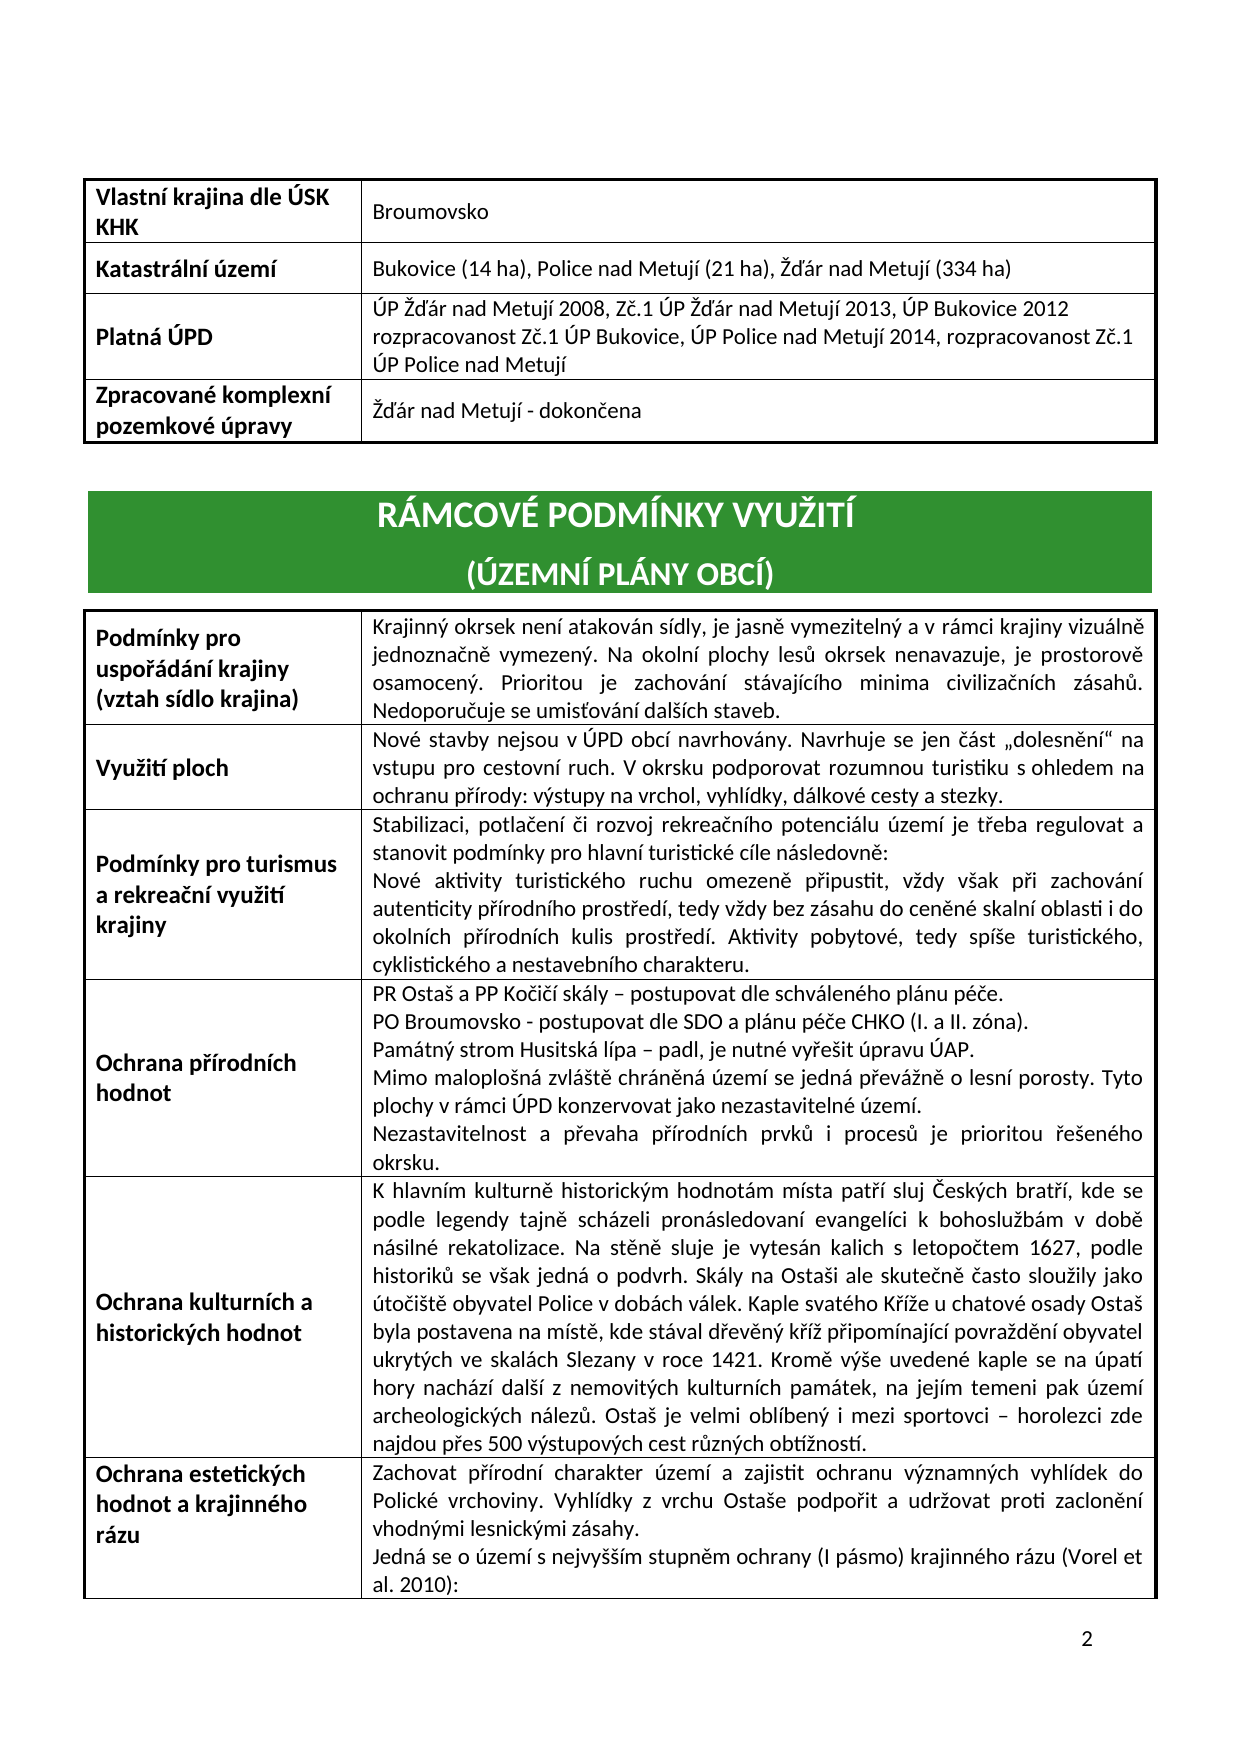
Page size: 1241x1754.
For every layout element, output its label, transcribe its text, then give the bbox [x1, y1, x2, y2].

table_cell Žďár nad Metují - dokončena [362, 349, 1154, 410]
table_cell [362, 1428, 1154, 1596]
table_header Krajinný okrsek není atakován sídly, je jasně vymezitelný a v rámci krajiny vizuálně jednoznačně vymezený. Na okolní plochy lesů okrsek nenavazuje, je prostorově osamocený. Prioritou je zachování stávajícího minima civilizačních zásahů. Nedoporučuje se umisťování dalších staveb. [362, 582, 1154, 694]
table_header Broumovsko [362, 151, 1154, 212]
table_cell Stabilizaci, potlačení či rozvoj rekreačního potenciálu území je třeba regulovat a stanovit podmínky pro hlavní turistické cíle následovně: Nové aktivity turistického ruchu omezeně připustit, vždy však při zachování autenticity přírodního prostředí, tedy vždy bez zásahu do ceněné skalní oblasti i do okolních přírodních kulis prostředí. Aktivity pobytové, tedy spíše turistického, cyklistického a nestavebního charakteru. [362, 780, 1154, 948]
table_cell ÚP Žďár nad Metují 2008, Zč.1 ÚP Žďár nad Metují 2013, ÚP Bukovice 2012 rozpracovanost Zč.1 ÚP Bukovice, ÚP Police nad Metují 2014, rozpracovanost Zč.1 ÚP Police nad Metují [362, 264, 1154, 348]
table_header Podmínky pro uspořádání krajiny (vztah sídlo krajina) [86, 582, 361, 694]
table_cell Platná ÚPD [86, 264, 361, 348]
text (ÚZEMNÍ PLÁNY OBCÍ) [88, 522, 1152, 563]
table_cell Katastrální území [86, 213, 361, 263]
table_cell Podmínky pro turismus a rekreační využití krajiny [86, 780, 361, 948]
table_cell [86, 1428, 361, 1596]
table_cell Bukovice (14 ha), Police nad Metují (21 ha), Žďár nad Metují (334 ha) [362, 213, 1154, 263]
table_cell Ochrana přírodních hodnot [86, 949, 361, 1145]
table_cell K hlavním kulturně historickým hodnotám místa patří sluj Českých bratří, kde se podle legendy tajně scházeli pronásledovaní evangelíci k bohoslužbám v době násilné rekatolizace. Na stěně sluje je vytesán kalich s letopočtem 1627, podle historiků se však jedná o podvrh. Skály na Ostaši ale skutečně často sloužily jako útočiště obyvatel Police v dobách válek. Kaple svatého Kříže u chatové osady Ostaš byla postavena na místě, kde stával dřevěný kříž připomínající povraždění obyvatel ukrytých ve skalách Slezany v roce 1421. Kromě výše uvedené kaple se na úpatí hory nachází další z nemovitých kulturních památek, na jejím temeni pak území archeologických nálezů. Ostaš je velmi oblíbený i mezi sportovci – horolezci zde najdou přes 500 výstupových cest různých obtížností. [362, 1146, 1154, 1427]
table_header Vlastní krajina dle ÚSK KHK [86, 151, 361, 212]
table_cell Ochrana kulturních a historických hodnot [86, 1146, 361, 1427]
table_cell PR Ostaš a PP Kočičí skály – postupovat dle schváleného plánu péče. PO Broumovsko - postupovat dle SDO a plánu péče CHKO (I. a II. zóna). Památný strom Husitská lípa – padl, je nutné vyřešit úpravu ÚAP. Mimo maloplošná zvláště chráněná území se jedná převážně o lesní porosty. Tyto plochy v rámci ÚPD konzervovat jako nezastavitelné území. Nezastavitelnost a převaha přírodních prvků i procesů je prioritou řešeného okrsku. [362, 949, 1154, 1145]
table_cell Nové stavby nejsou v ÚPD obcí navrhovány. Navrhuje se jen část „dolesnění“ na vstupu pro cestovní ruch. V okrsku podporovat rozumnou turistiku s ohledem na ochranu přírody: výstupy na vrchol, vyhlídky, dálkové cesty a stezky. [362, 695, 1154, 779]
table_cell Využití ploch [86, 695, 361, 779]
table_cell Zpracované komplexní pozemkové úpravy [86, 349, 361, 410]
text RÁMCOVÉ PODMÍNKY VYUŽITÍ [88, 460, 1152, 506]
